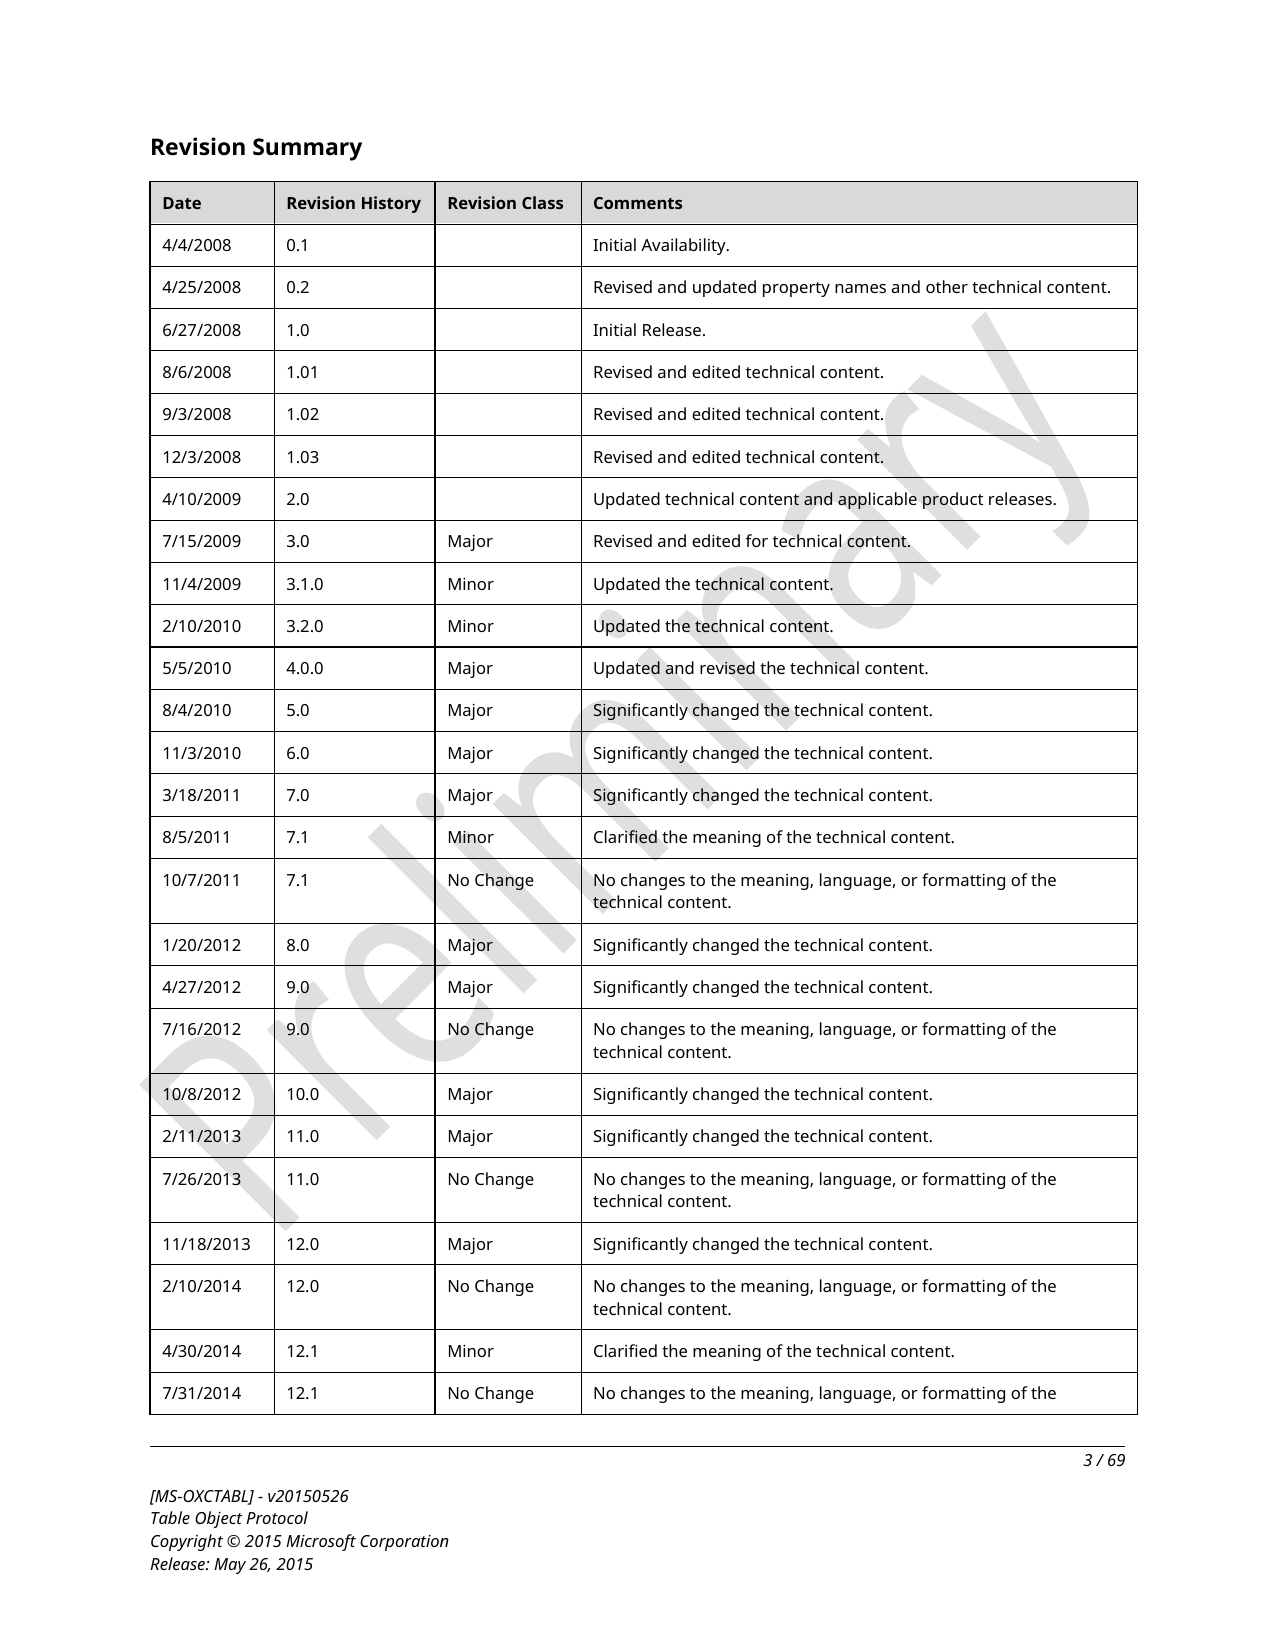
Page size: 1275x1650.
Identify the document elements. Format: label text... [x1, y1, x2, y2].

table_cell 7.1 [275, 859, 434, 923]
table_cell 3.2.0 [275, 605, 434, 646]
table_cell 6.0 [275, 732, 434, 773]
table_cell Significantly changed the technical content. [582, 1074, 1137, 1115]
table_cell Clarified the meaning of the technical content. [582, 1330, 1137, 1372]
table_cell Updated technical content and applicable product releases. [582, 478, 1137, 519]
table_cell [436, 351, 581, 393]
table_cell No changes to the meaning, language, or formatting of the technical content. [582, 859, 1137, 923]
table_cell 9.0 [275, 966, 434, 1007]
table_cell 3.0 [275, 521, 434, 562]
table_cell No changes to the meaning, language, or formatting of the technical content. [582, 1158, 1137, 1222]
table_cell 1.0 [275, 309, 434, 350]
table_cell Minor [436, 563, 581, 604]
table_cell Initial Release. [582, 309, 1137, 350]
table_cell 12.0 [275, 1265, 434, 1329]
table_cell No Change [436, 1158, 581, 1222]
table_cell Major [436, 521, 581, 562]
table_cell 5/5/2010 [151, 648, 274, 689]
table_cell No Change [436, 1009, 581, 1072]
table_cell 7/16/2012 [151, 1009, 274, 1072]
table_cell 0.2 [275, 267, 434, 308]
table_cell 2/11/2013 [151, 1116, 274, 1157]
table_cell Major [436, 1074, 581, 1115]
table_cell 8/4/2010 [151, 690, 274, 731]
table_cell 10/7/2011 [151, 859, 274, 923]
table_cell [436, 394, 581, 435]
table_cell 12/3/2008 [151, 436, 274, 477]
table_cell 3/18/2011 [151, 774, 274, 816]
table_cell Initial Availability. [582, 225, 1137, 266]
table_cell 11/3/2010 [151, 732, 274, 773]
table_cell 11.0 [275, 1158, 434, 1222]
table_cell No Change [436, 1265, 581, 1329]
table_cell 2/10/2010 [151, 605, 274, 646]
table_cell Major [436, 690, 581, 731]
table_cell Major [436, 966, 581, 1007]
table_cell No changes to the meaning, language, or formatting of the technical content. [582, 1009, 1137, 1072]
table_cell [436, 436, 581, 477]
table_cell Major [436, 774, 581, 816]
table_cell [436, 478, 581, 519]
table_cell 4.0.0 [275, 648, 434, 689]
table_cell Significantly changed the technical content. [582, 924, 1137, 965]
table_cell Revised and edited technical content. [582, 394, 1137, 435]
table_cell Revised and edited technical content. [582, 351, 1137, 393]
table_cell 12.1 [275, 1373, 434, 1414]
table_cell Significantly changed the technical content. [582, 690, 1137, 731]
table_cell 8/6/2008 [151, 351, 274, 393]
table_cell 11/18/2013 [151, 1223, 274, 1264]
table_cell Clarified the meaning of the technical content. [582, 817, 1137, 858]
table_cell 9.0 [275, 1009, 434, 1072]
table_cell 2/10/2014 [151, 1265, 274, 1329]
table_cell Updated the technical content. [582, 563, 1137, 604]
table_cell No Change [436, 1373, 581, 1414]
table_cell 10/8/2012 [151, 1074, 274, 1115]
table_cell Revised and edited technical content. [582, 436, 1137, 477]
table_cell 1.03 [275, 436, 434, 477]
table_header Revision Class [436, 182, 581, 223]
table_header Comments [582, 182, 1137, 223]
table_cell Significantly changed the technical content. [582, 1116, 1137, 1157]
table_cell [436, 225, 581, 266]
table_cell [436, 267, 581, 308]
table_cell Significantly changed the technical content. [582, 732, 1137, 773]
table_cell Updated the technical content. [582, 605, 1137, 646]
table_cell Revised and edited for technical content. [582, 521, 1137, 562]
table_cell 5.0 [275, 690, 434, 731]
table_cell 2.0 [275, 478, 434, 519]
table_cell 7/15/2009 [151, 521, 274, 562]
table_cell Significantly changed the technical content. [582, 966, 1137, 1007]
table_cell Revised and updated property names and other technical content. [582, 267, 1137, 308]
table_cell Minor [436, 605, 581, 646]
table_cell 4/27/2012 [151, 966, 274, 1007]
table_cell 7.1 [275, 817, 434, 858]
table_cell Major [436, 1223, 581, 1264]
table_cell Minor [436, 1330, 581, 1372]
table_cell 9/3/2008 [151, 394, 274, 435]
table_cell Significantly changed the technical content. [582, 1223, 1137, 1264]
table_header Date [151, 182, 274, 223]
table_cell 7/26/2013 [151, 1158, 274, 1222]
table_cell Major [436, 924, 581, 965]
table_cell 8.0 [275, 924, 434, 965]
table_cell 12.1 [275, 1330, 434, 1372]
table_cell 8/5/2011 [151, 817, 274, 858]
table_cell Major [436, 648, 581, 689]
table_cell Updated and revised the technical content. [582, 648, 1137, 689]
table_cell 4/25/2008 [151, 267, 274, 308]
table_cell 7.0 [275, 774, 434, 816]
table_cell 1/20/2012 [151, 924, 274, 965]
table_cell 4/30/2014 [151, 1330, 274, 1372]
table_cell Significantly changed the technical content. [582, 774, 1137, 816]
table_cell No changes to the meaning, language, or formatting of the technical content. [582, 1265, 1137, 1329]
table_cell 11.0 [275, 1116, 434, 1157]
table_cell 1.01 [275, 351, 434, 393]
table_cell 4/4/2008 [151, 225, 274, 266]
table_cell Major [436, 732, 581, 773]
table_cell 11/4/2009 [151, 563, 274, 604]
table_cell [436, 309, 581, 350]
table_cell 10.0 [275, 1074, 434, 1115]
table_cell 7/31/2014 [151, 1373, 274, 1414]
table_cell 6/27/2008 [151, 309, 274, 350]
text Revision Summary [150, 131, 1125, 162]
table_cell 12.0 [275, 1223, 434, 1264]
table_header Revision History [275, 182, 434, 223]
table_cell 3.1.0 [275, 563, 434, 604]
table_cell 1.02 [275, 394, 434, 435]
table_cell No Change [436, 859, 581, 923]
table_cell Major [436, 1116, 581, 1157]
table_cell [582, 1373, 1137, 1414]
table_cell 4/10/2009 [151, 478, 274, 519]
table_cell 0.1 [275, 225, 434, 266]
table_cell Minor [436, 817, 581, 858]
